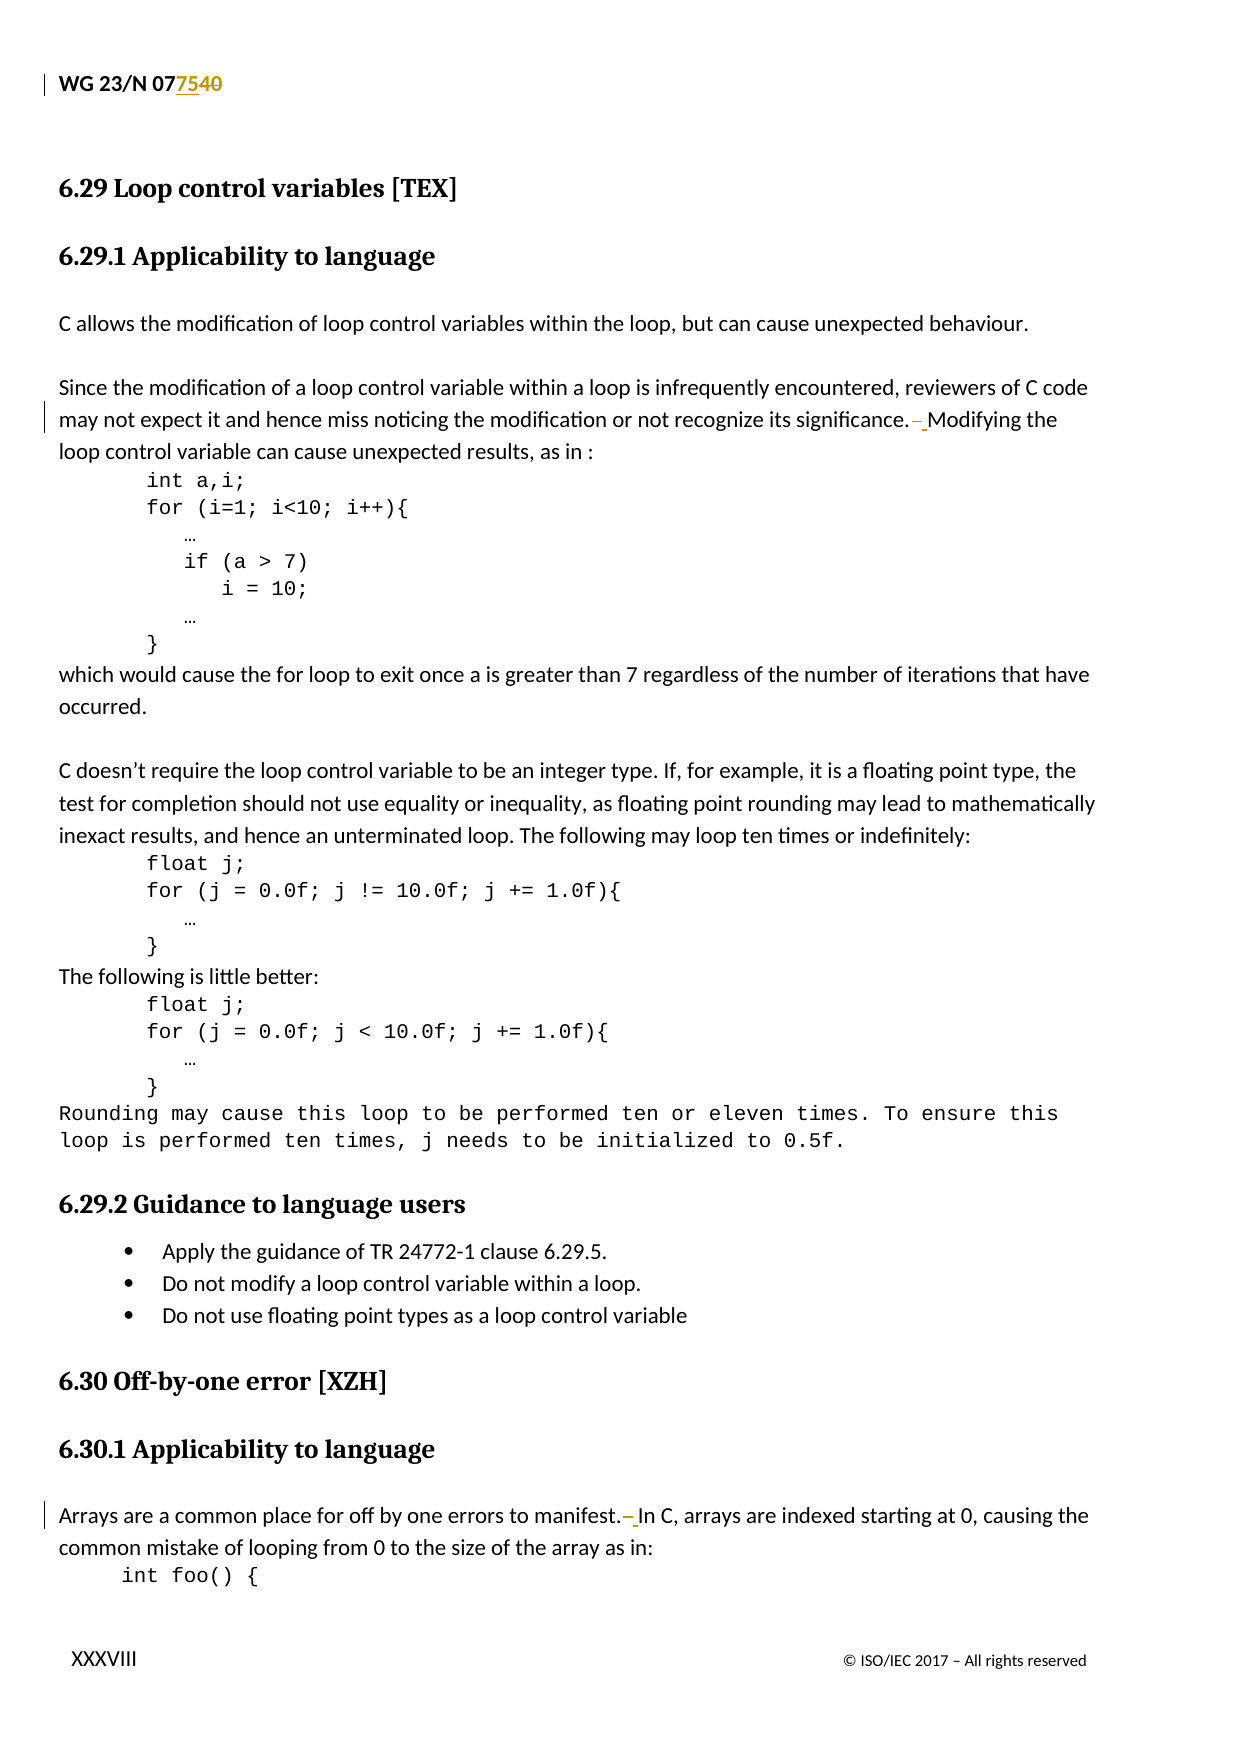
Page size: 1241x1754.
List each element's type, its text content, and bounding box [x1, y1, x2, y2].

text } [58, 1076, 1099, 1099]
text int foo() { [58, 1565, 1099, 1589]
text float j; [58, 994, 1099, 1018]
text … [58, 524, 1099, 548]
text } [58, 935, 1099, 958]
subtitle 6.29.1 Applicability to language [58, 241, 1099, 273]
text Rounding may cause this loop to be performed ten or eleven times. To ensure this loop is performed ten times, j needs to be initialized to 0.5f. [58, 1103, 1099, 1154]
text for (j = 0.0f; j != 10.0f; j += 1.0f){ [58, 880, 1099, 904]
text int a,i; [58, 470, 1099, 493]
text if (a > 7) [58, 551, 1099, 575]
subtitle 6.30.1 Applicability to language [58, 1434, 1099, 1465]
text Arrays are a common place for off by one errors to manifest.In C, arrays are indexed starting at 0, causing the common mistake of looping from 0 to the size of the array as in: [58, 1501, 1099, 1561]
text } [58, 633, 1099, 656]
text i = 10; [58, 578, 1099, 602]
text C allows the modification of loop control variables within the loop, but can cause unexpected behaviour. [58, 309, 1099, 337]
text … [58, 1048, 1099, 1072]
text for (j = 0.0f; j < 10.0f; j += 1.0f){ [58, 1021, 1099, 1045]
text … [58, 606, 1099, 629]
text Since the modification of a loop control variable within a loop is infrequently encountered, reviewers of C code may not expect it and hence miss noticing the modification or not recognize its significance.Modifying the loop control variable can cause unexpected results, as in : [58, 373, 1099, 466]
text float j; [58, 853, 1099, 877]
list Apply the guidance of TR 24772-1 clause 6.29.5. [124, 1237, 1099, 1265]
list Do not modify a loop control variable within a loop. [124, 1269, 1099, 1297]
text … [58, 907, 1099, 931]
text C doesn’t require the loop control variable to be an integer type. If, for example, it is a floating point type, the test for completion should not use equality or inequality, as floating point rounding may lead to mathematically inexact results, and hence an unterminated loop. The following may loop ten times or indefinitely: [58, 757, 1099, 849]
list Do not use floating point types as a loop control variable [124, 1301, 1099, 1329]
text which would cause the for loop to exit once a is greater than 7 regardless of the number of iterations that have occurred. [58, 660, 1099, 720]
subtitle 6.29 Loop control variables [TEX] [58, 173, 1099, 205]
text for (i=1; i<10; i++){ [58, 497, 1099, 521]
subtitle 6.29.2 Guidance to language users [58, 1189, 1099, 1221]
subtitle 6.30 Off-by-one error [XZH] [58, 1366, 1099, 1397]
text The following is little better: [58, 962, 1099, 990]
